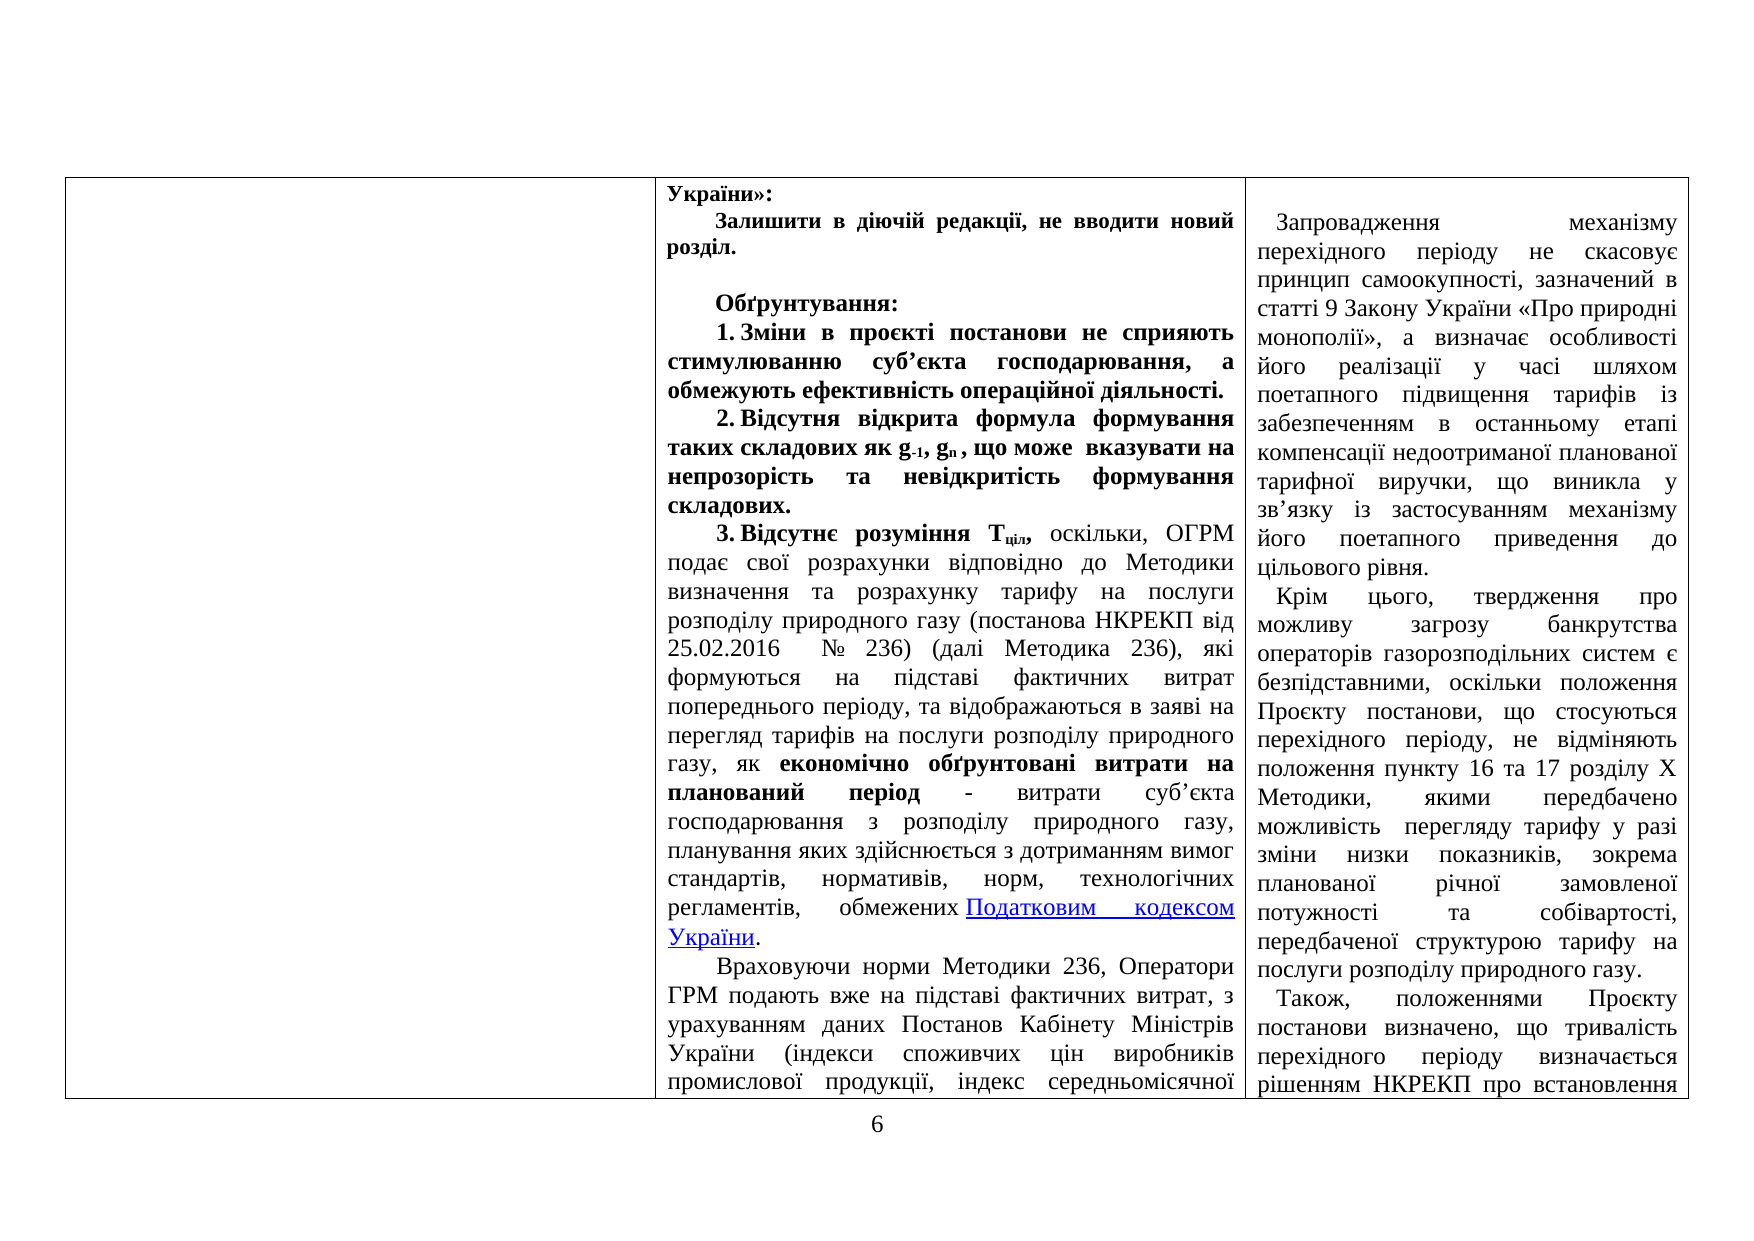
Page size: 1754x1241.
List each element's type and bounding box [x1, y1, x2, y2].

table_cell [1246, 178, 1688, 1098]
table_cell [66, 178, 655, 1098]
table_cell [656, 178, 1245, 1098]
